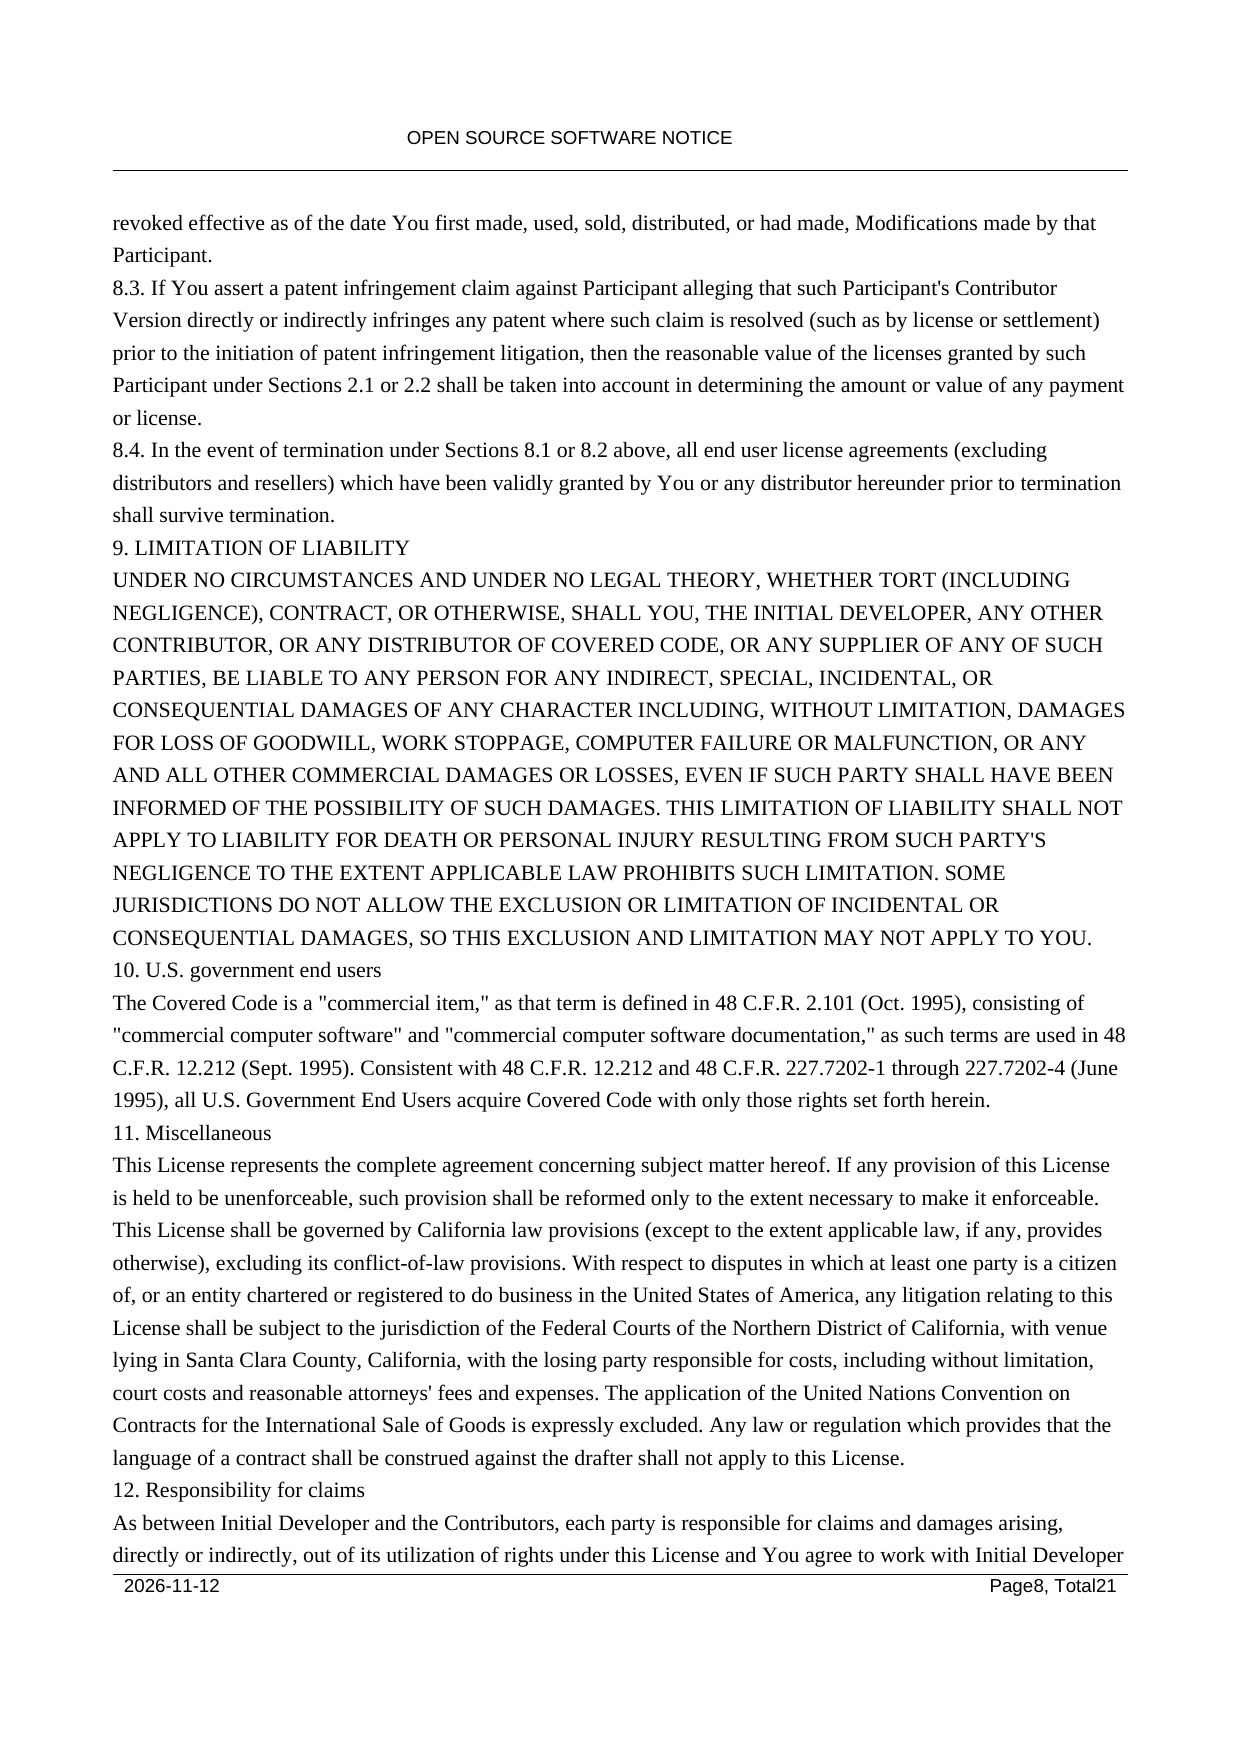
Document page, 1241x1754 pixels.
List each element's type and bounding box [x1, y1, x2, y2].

text [112, 206, 1128, 1571]
